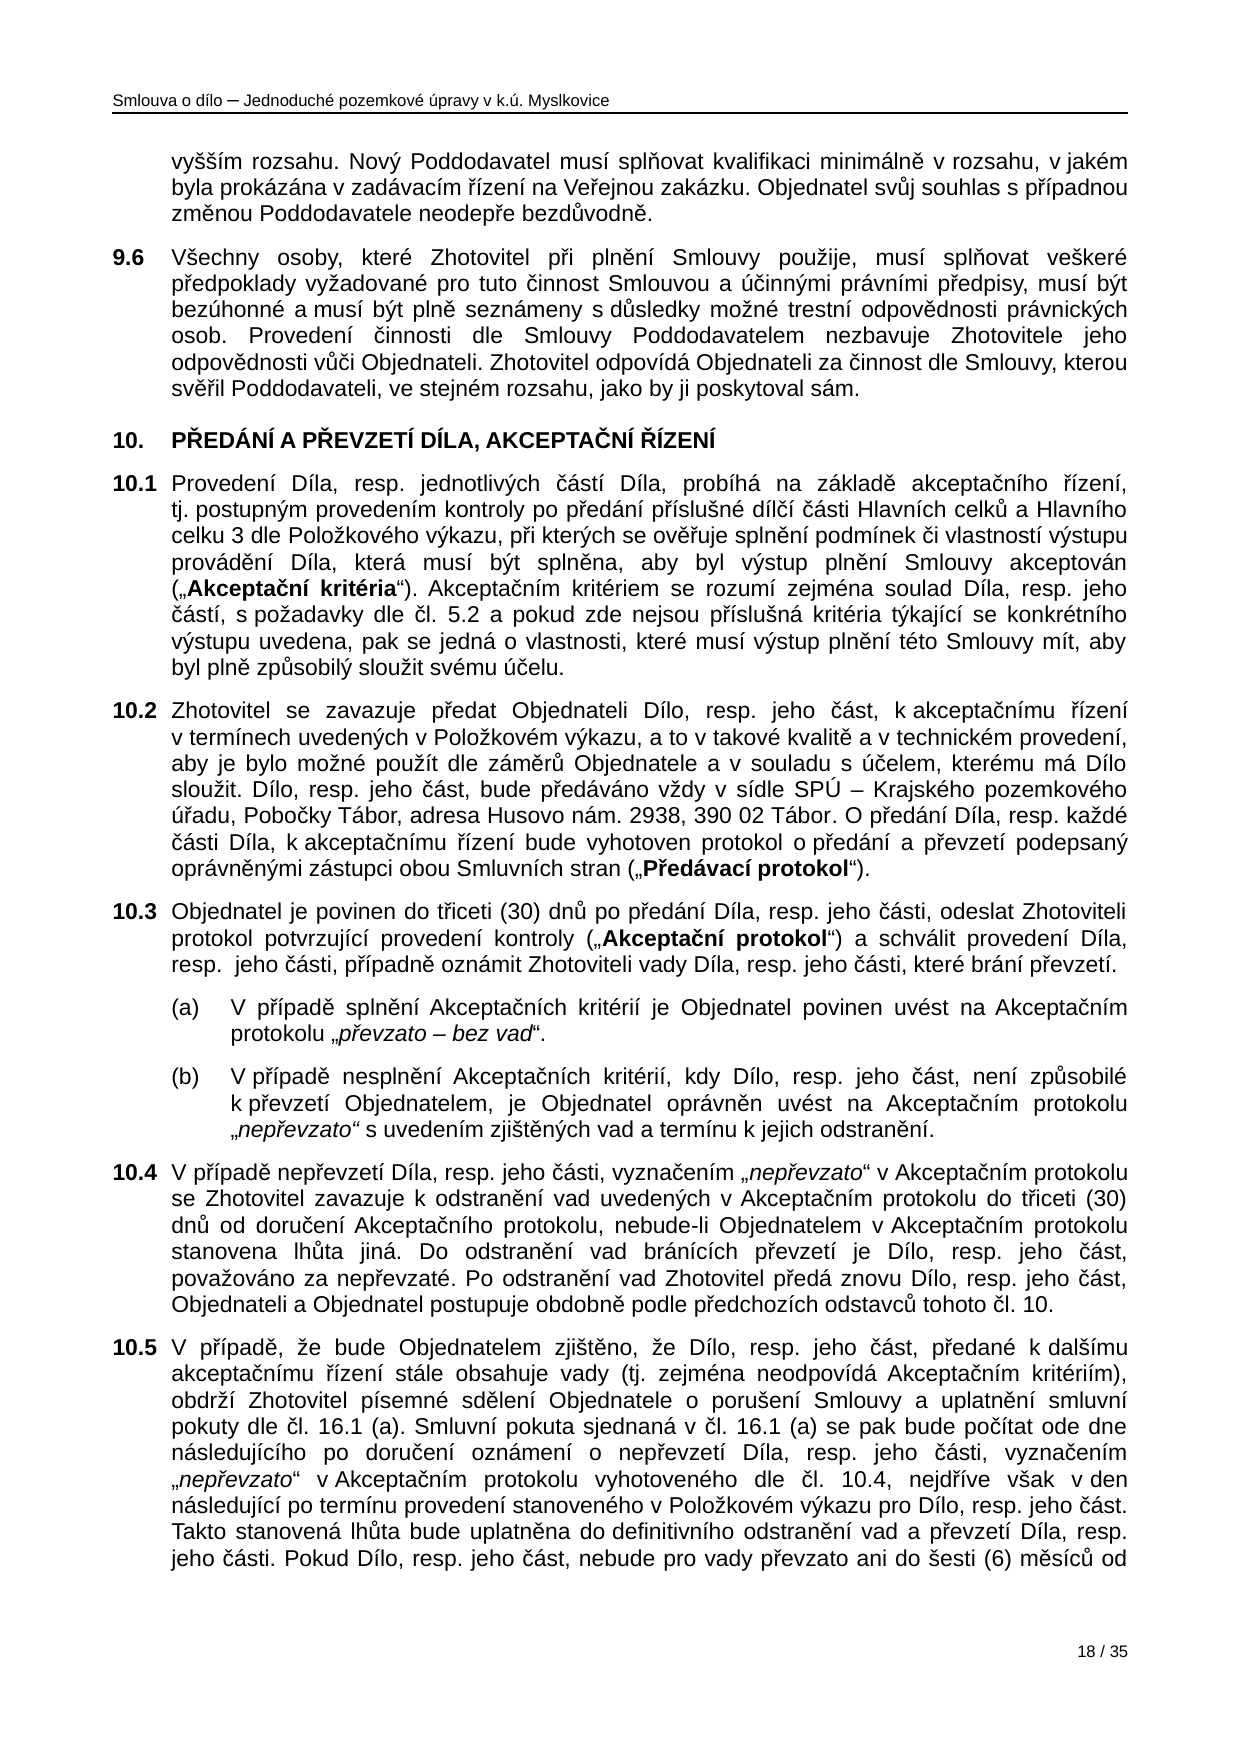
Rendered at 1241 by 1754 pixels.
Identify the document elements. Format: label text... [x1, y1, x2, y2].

list V případě nesplnění Akceptačních kritérií, kdy Dílo, resp. jeho část, není způsobilé k převzetí Objednatelem, je Objednatel oprávněn uvést na Akceptačním protokolu „nepřevzato“ s uvedením zjištěných vad a termínu k jejich odstranění. [171, 1063, 1128, 1142]
text Předání a převzetí Díla, Akceptační řízení [112, 427, 1128, 453]
text Zhotovitel se zavazuje předat Objednateli Dílo, resp. jeho část, k akceptačnímu řízení v termínech uvedených v Položkovém výkazu, a to v takové kvalitě a v technickém provedení, aby je bylo možné použít dle záměrů Objednatele a v souladu s účelem, kterému má Dílo sloužit. Dílo, resp. jeho část, bude předáváno vždy v sídle SPÚ – Krajského pozemkového úřadu, Pobočky Tábor, adresa Husovo nám. 2938, 390 02 Tábor. O předání Díla, resp. každé části Díla, k akceptačnímu řízení bude vyhotoven protokol o předání a převzetí podepsaný oprávněnými zástupci obou Smluvních stran („Předávací protokol“). [112, 697, 1128, 882]
text Všechny osoby, které Zhotovitel při plnění Smlouvy použije, musí splňovat veškeré předpoklady vyžadované pro tuto činnost Smlouvou a účinnými právními předpisy, musí být bezúhonné a musí být plně seznámeny s důsledky možné trestní odpovědnosti právnických osob. Provedení činnosti dle Smlouvy Poddodavatelem nezbavuje Zhotovitele jeho odpovědnosti vůči Objednateli. Zhotovitel odpovídá Objednateli za činnost dle Smlouvy, kterou svěřil Poddodavateli, ve stejném rozsahu, jako by ji poskytoval sám. [112, 243, 1128, 402]
text V případě nepřevzetí Díla, resp. jeho části, vyznačením „nepřevzato“ v Akceptačním protokolu se Zhotovitel zavazuje k odstranění vad uvedených v Akceptačním protokolu do třiceti (30) dnů od doručení Akceptačního protokolu, nebude-li Objednatelem v Akceptačním protokolu stanovena lhůta jiná. Do odstranění vad bránících převzetí je Dílo, resp. jeho část, považováno za nepřevzaté. Po odstranění vad Zhotovitel předá znovu Dílo, resp. jeho část, Objednateli a Objednatel postupuje obdobně podle předchozích odstavců tohoto čl. 10. [112, 1159, 1128, 1317]
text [112, 148, 1128, 227]
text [112, 1334, 1128, 1571]
list V případě splnění Akceptačních kritérií je Objednatel povinen uvést na Akceptačním protokolu „převzato – bez vad“. [171, 994, 1128, 1047]
text Provedení Díla, resp. jednotlivých částí Díla, probíhá na základě akceptačního řízení, tj. postupným provedením kontroly po předání příslušné dílčí části Hlavních celků a Hlavního celku 3 dle Položkového výkazu, při kterých se ověřuje splnění podmínek či vlastností výstupu provádění Díla, která musí být splněna, aby byl výstup plnění Smlouvy akceptován („Akceptační kritéria“). Akceptačním kritériem se rozumí zejména soulad Díla, resp. jeho částí, s požadavky dle čl. 5.2 a pokud zde nejsou příslušná kritéria týkající se konkrétního výstupu uvedena, pak se jedná o vlastnosti, které musí výstup plnění této Smlouvy mít, aby byl plně způsobilý sloužit svému účelu. [112, 469, 1128, 680]
text Objednatel je povinen do třiceti (30) dnů po předání Díla, resp. jeho části, odeslat Zhotoviteli protokol potvrzující provedení kontroly („Akceptační protokol“) a schválit provedení Díla, resp. jeho části, případně oznámit Zhotoviteli vady Díla, resp. jeho části, které brání převzetí. [112, 898, 1128, 977]
